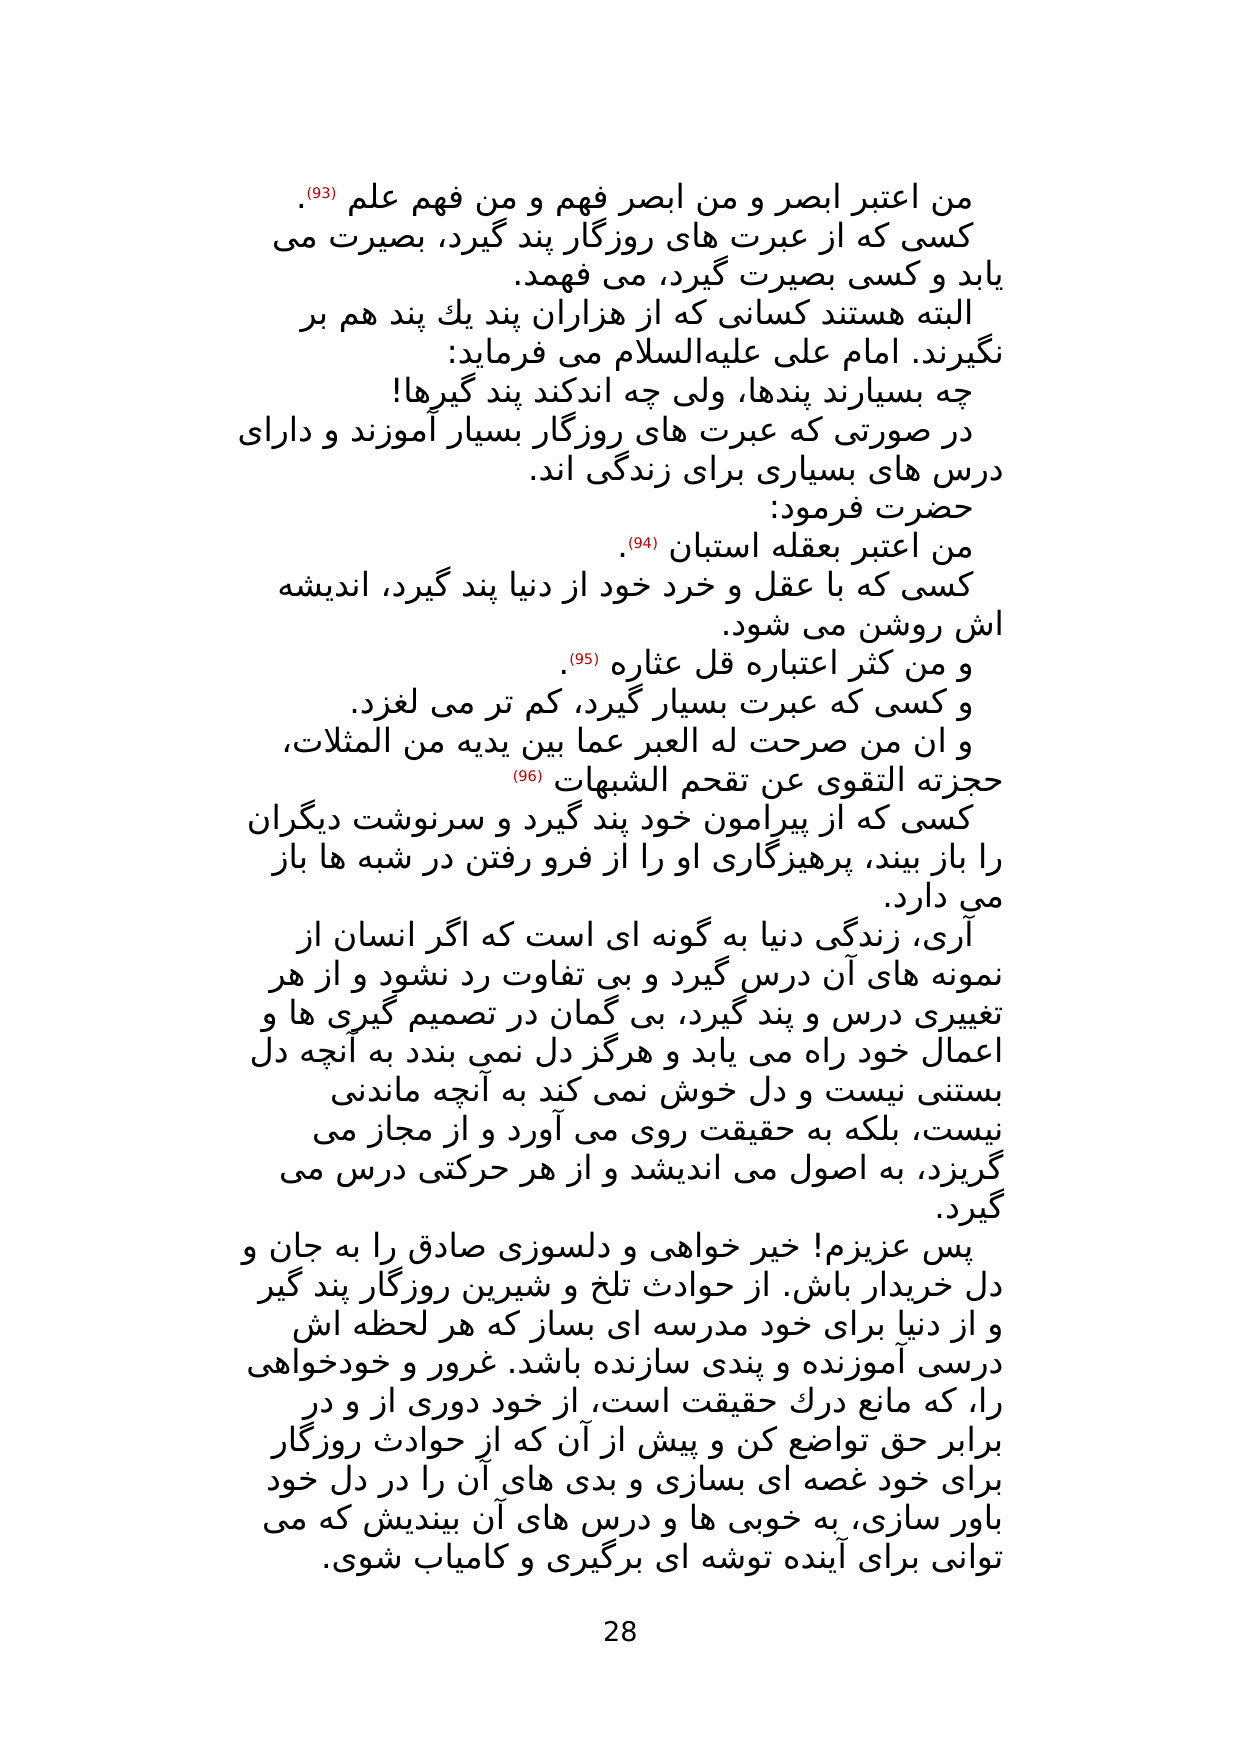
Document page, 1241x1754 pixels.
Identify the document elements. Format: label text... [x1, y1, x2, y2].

text كسى كه با عقل و خرد خود از دنيا پند گيرد، انديشه اش روشن مى شود. [236, 566, 1004, 643]
text و من كثر اعتباره قل عثاره (95). [236, 643, 1004, 682]
text و ان من صرحت له العبر عما بين يديه من المثلات، حجزته التقوى عن تقحم الشبهات (96) [236, 721, 1004, 799]
text من اعتبر بعقله استبان (94). [236, 527, 1004, 566]
text در صورتى كه عبرت هاى روزگار بسيار آموزند و داراى درس هاى بسيارى براى زندگى اند. [236, 410, 1004, 488]
text حضرت فرمود: [236, 488, 1004, 527]
text و كسى كه عبرت بسيار گيرد، كم تر مى لغزد. [236, 682, 1004, 721]
text آرى، زندگى دنيا به گونه اى است كه اگر انسان از نمونه هاى آن درس گيرد و بى تفاوت رد نشود و از هر تغييرى درس و پند گيرد، بى گمان در تصميم گيرى ها و اعمال خود راه مى يابد و هرگز دل نمى بندد به آنچه دل بستنى نيست و دل خوش نمى كند به آنچه ماندنى نيست، بلكه به حقيقت روى مى آورد و از مجاز مى گريزد، به اصول مى انديشد و از هر حركتى درس مى گيرد. [236, 915, 1004, 1226]
text چه بسيارند پندها، ولى چه اندكند پند گيرها! [236, 371, 1004, 410]
text كسى كه از پيرامون خود پند گيرد و سرنوشت ديگران را باز بيند، پرهيزگارى او را از فرو رفتن در شبه ها باز مى دارد. [236, 799, 1004, 915]
text من اعتبر ابصر و من ابصر فهم و من فهم علم (93). [236, 177, 1004, 216]
text پس عزيزم! خير خواهى و دلسوزى صادق را به جان و دل خريدار باش. از حوادث تلخ و شيرين روزگار پند گير و از دنيا براى خود مدرسه اى بساز كه هر لحظه اش درسى آموزنده و پندى سازنده باشد. غرور و خودخواهى را، كه مانع درك حقيقت است، از خود دورى از و در برابر حق تواضع كن و پيش از آن كه از حوادث روزگار براى خود غصه اى بسازى و بدى هاى آن را در دل خود باور سازى، به خوبى ها و درس هاى آن بينديش كه مى توانى براى آينده توشه اى برگيرى و كامياب شوى. [236, 1226, 1004, 1576]
text البته هستند كسانى كه از هزاران پند يك پند هم بر نگيرند. امام على عليه‌السلام مى فرمايد: [236, 294, 1004, 371]
text كسى كه از عبرت هاى روزگار پند گيرد، بصيرت مى يابد و كسى بصيرت گيرد، مى فهمد. [236, 216, 1004, 294]
